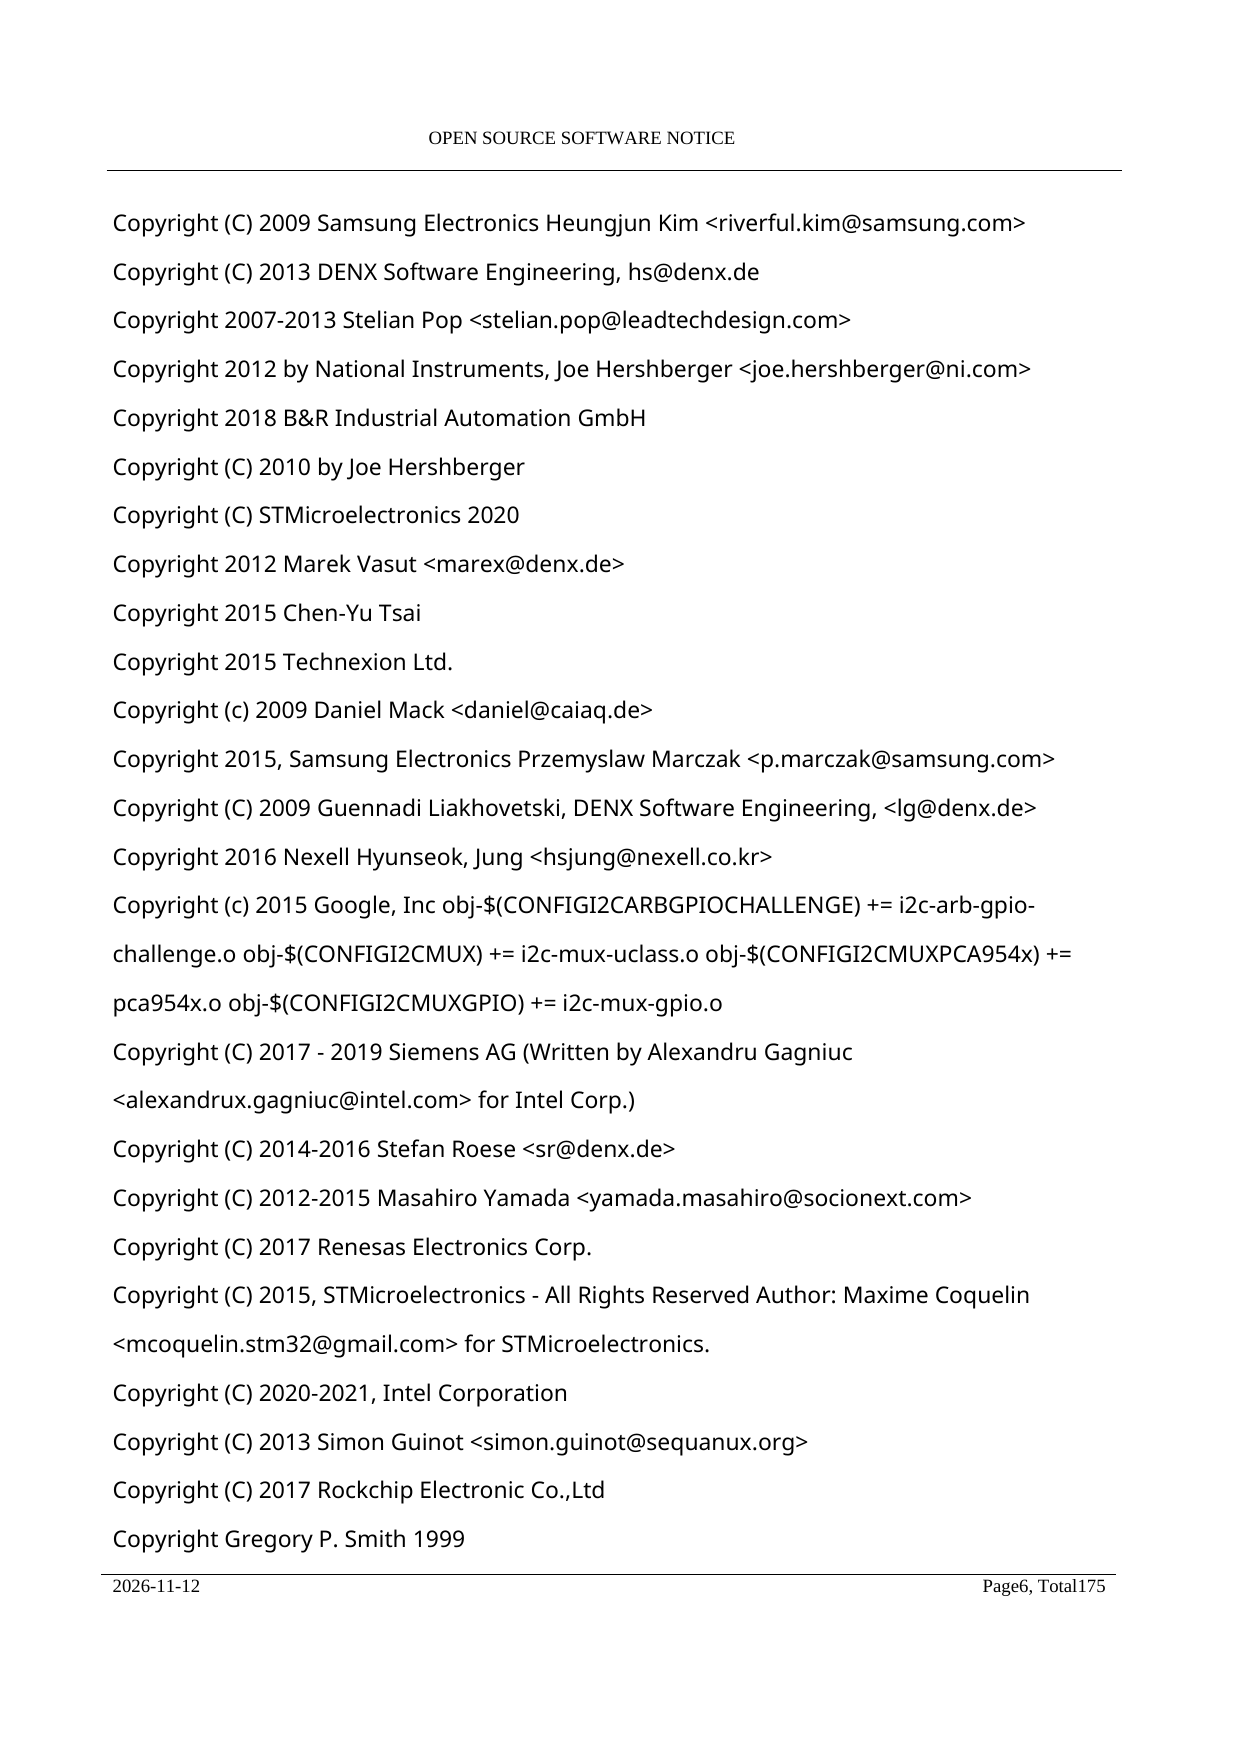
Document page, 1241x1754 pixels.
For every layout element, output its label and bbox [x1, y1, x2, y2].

text [112, 206, 1128, 1555]
